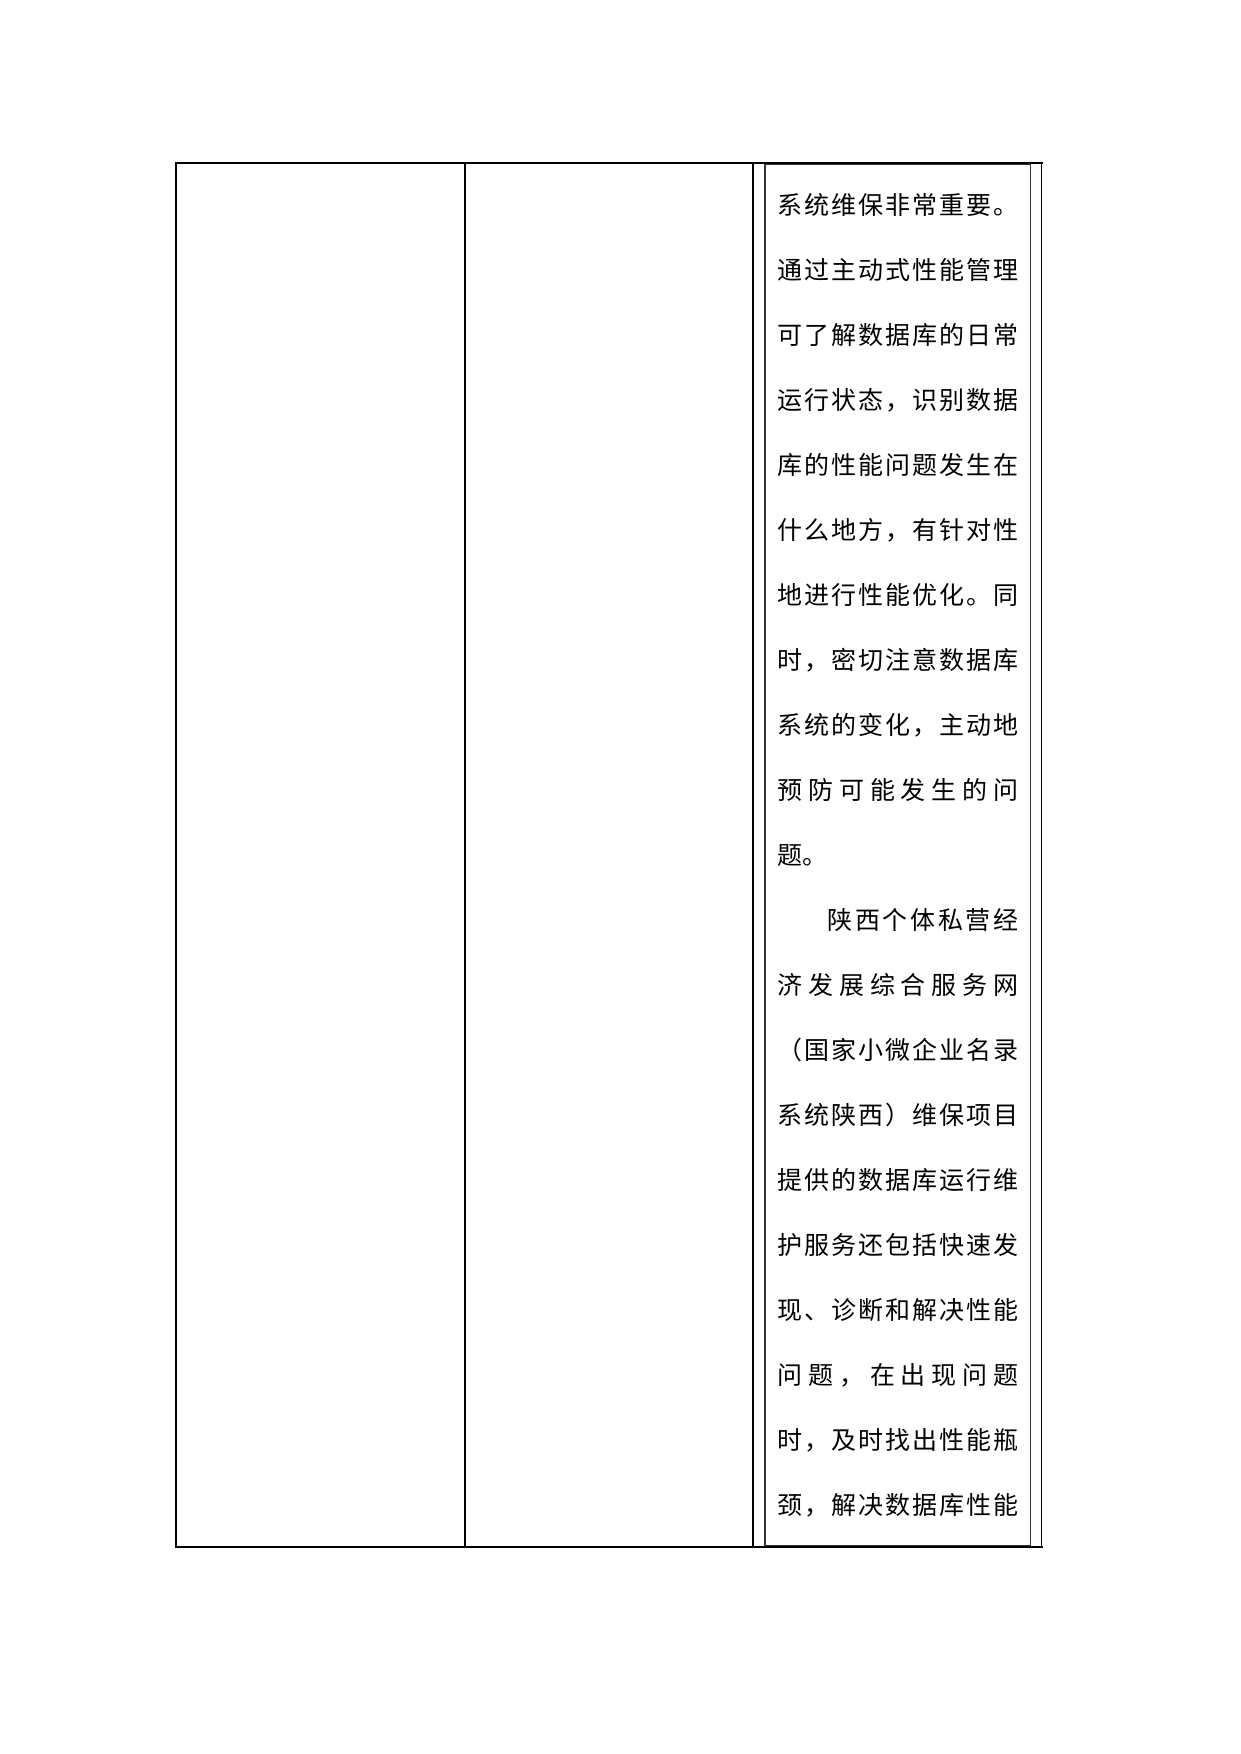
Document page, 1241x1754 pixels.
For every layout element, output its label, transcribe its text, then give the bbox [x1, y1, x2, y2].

table_cell [1031, 164, 1041, 1546]
table_cell 1 [466, 164, 752, 1546]
table_cell [754, 164, 764, 1546]
table_cell [766, 165, 1030, 1545]
table_cell [177, 164, 464, 1546]
